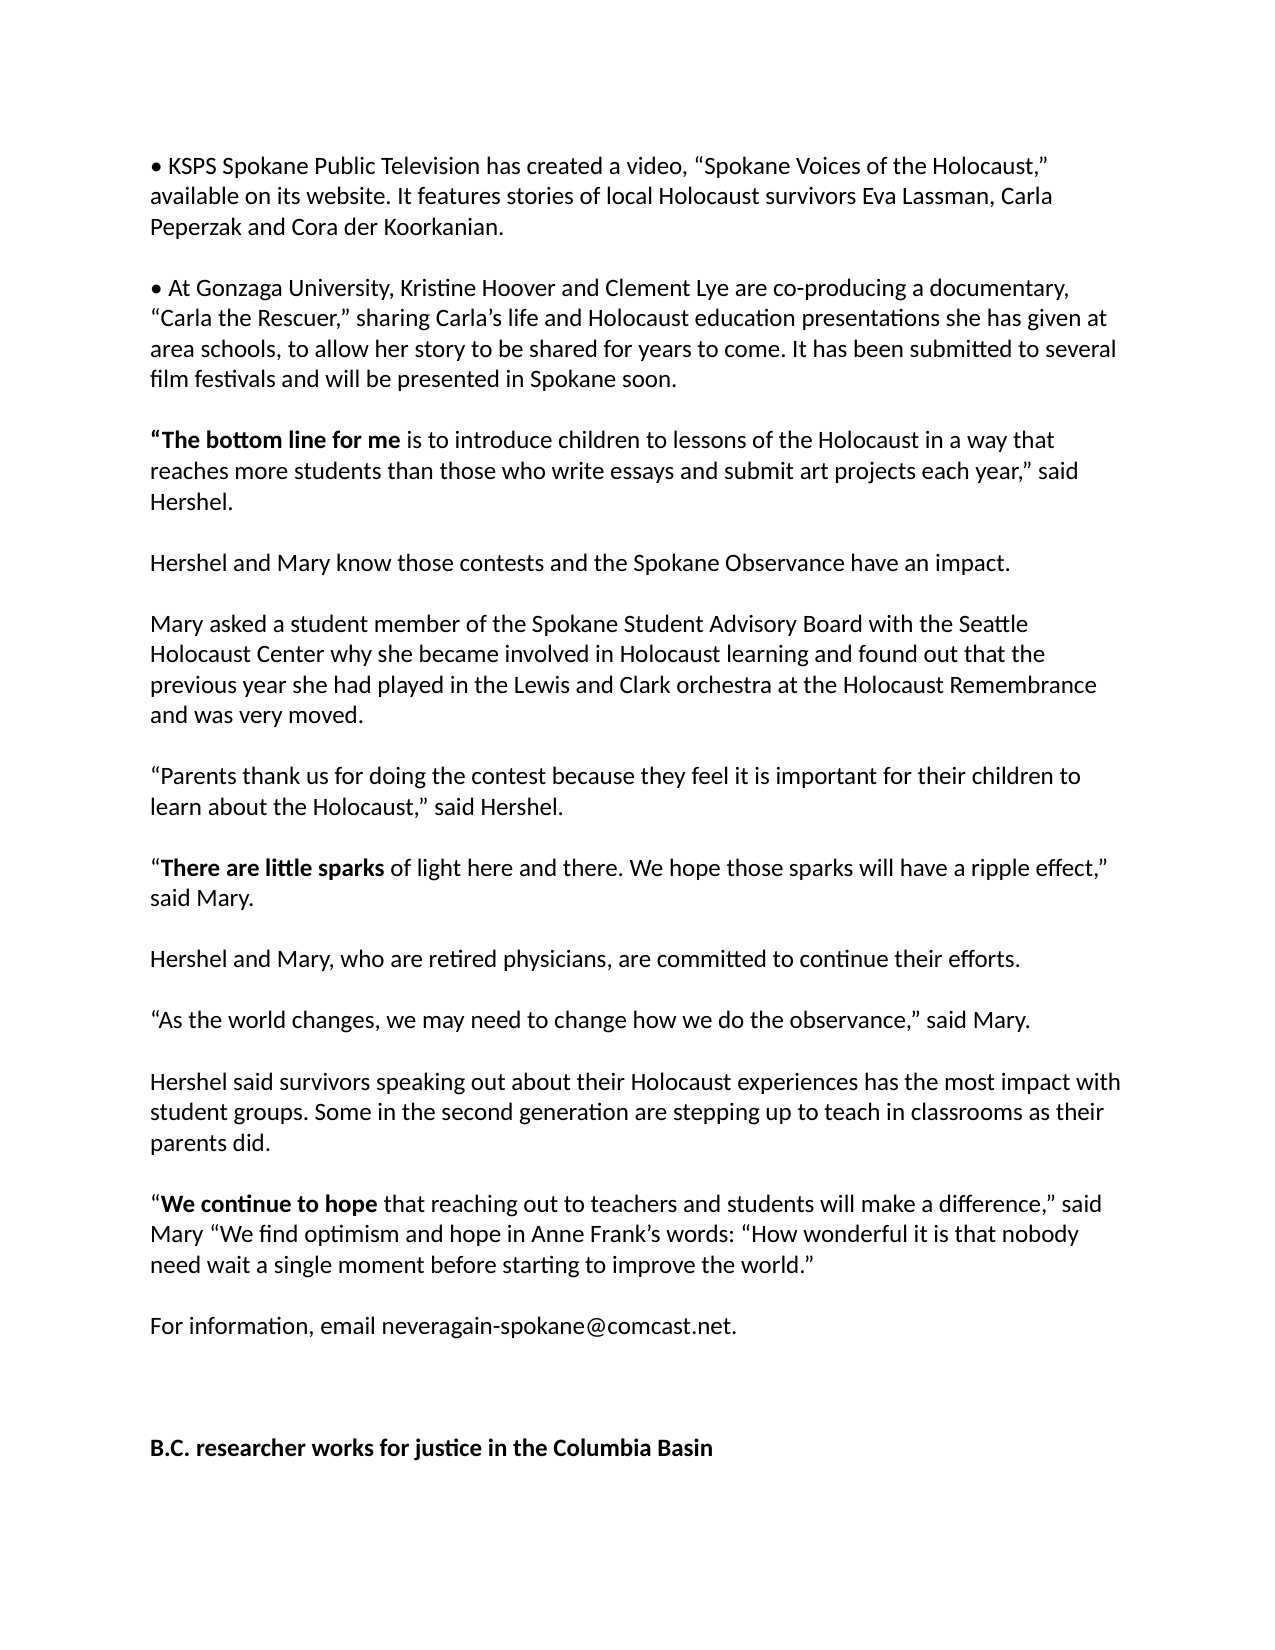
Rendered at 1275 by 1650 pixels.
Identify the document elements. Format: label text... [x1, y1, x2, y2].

text “We continue to hope that reaching out to teachers and students will make a difference,” said Mary “We find optimism and hope in Anne Frank’s words: “How wonderful it is that nobody need wait a single moment before starting to improve the world.” [150, 1188, 1125, 1279]
text Mary asked a student member of the Spokane Student Advisory Board with the Seattle Holocaust Center why she became involved in Holocaust learning and found out that the previous year she had played in the Lewis and Clark orchestra at the Holocaust Remembrance and was very moved. [150, 608, 1125, 730]
text For information, email neveragain-spokane@comcast.net. [150, 1310, 1125, 1340]
text “There are little sparks of light here and there. We hope those sparks will have a ripple effect,” said Mary. [150, 852, 1125, 913]
text • KSPS Spokane Public Television has created a video, “Spokane Voices of the Holocaust,” available on its website. It features stories of local Holocaust survivors Eva Lassman, Carla Peperzak and Cora der Koorkanian. [150, 150, 1125, 242]
text Hershel said survivors speaking out about their Holocaust experiences has the most impact with student groups. Some in the second generation are stepping up to teach in classrooms as their parents did. [150, 1066, 1125, 1157]
text “Parents thank us for doing the contest because they feel it is important for their children to learn about the Holocaust,” said Hershel. [150, 760, 1125, 821]
text “The bottom line for me is to introduce children to lessons of the Holocaust in a way that reaches more students than those who write essays and submit art projects each year,” said Hershel. [150, 425, 1125, 516]
text • At Gonzaga University, Kristine Hoover and Clement Lye are co-producing a documentary, “Carla the Rescuer,” sharing Carla’s life and Holocaust education presentations she has given at area schools, to allow her story to be shared for years to come. It has been submitted to several film festivals and will be presented in Spokane soon. [150, 272, 1125, 394]
text Hershel and Mary know those contests and the Spokane Observance have an impact. [150, 547, 1125, 577]
text B.C. researcher works for justice in the Columbia Basin [150, 1432, 1125, 1462]
text “As the world changes, we may need to change how we do the observance,” said Mary. [150, 1004, 1125, 1035]
text Hershel and Mary, who are retired physicians, are committed to continue their efforts. [150, 943, 1125, 974]
